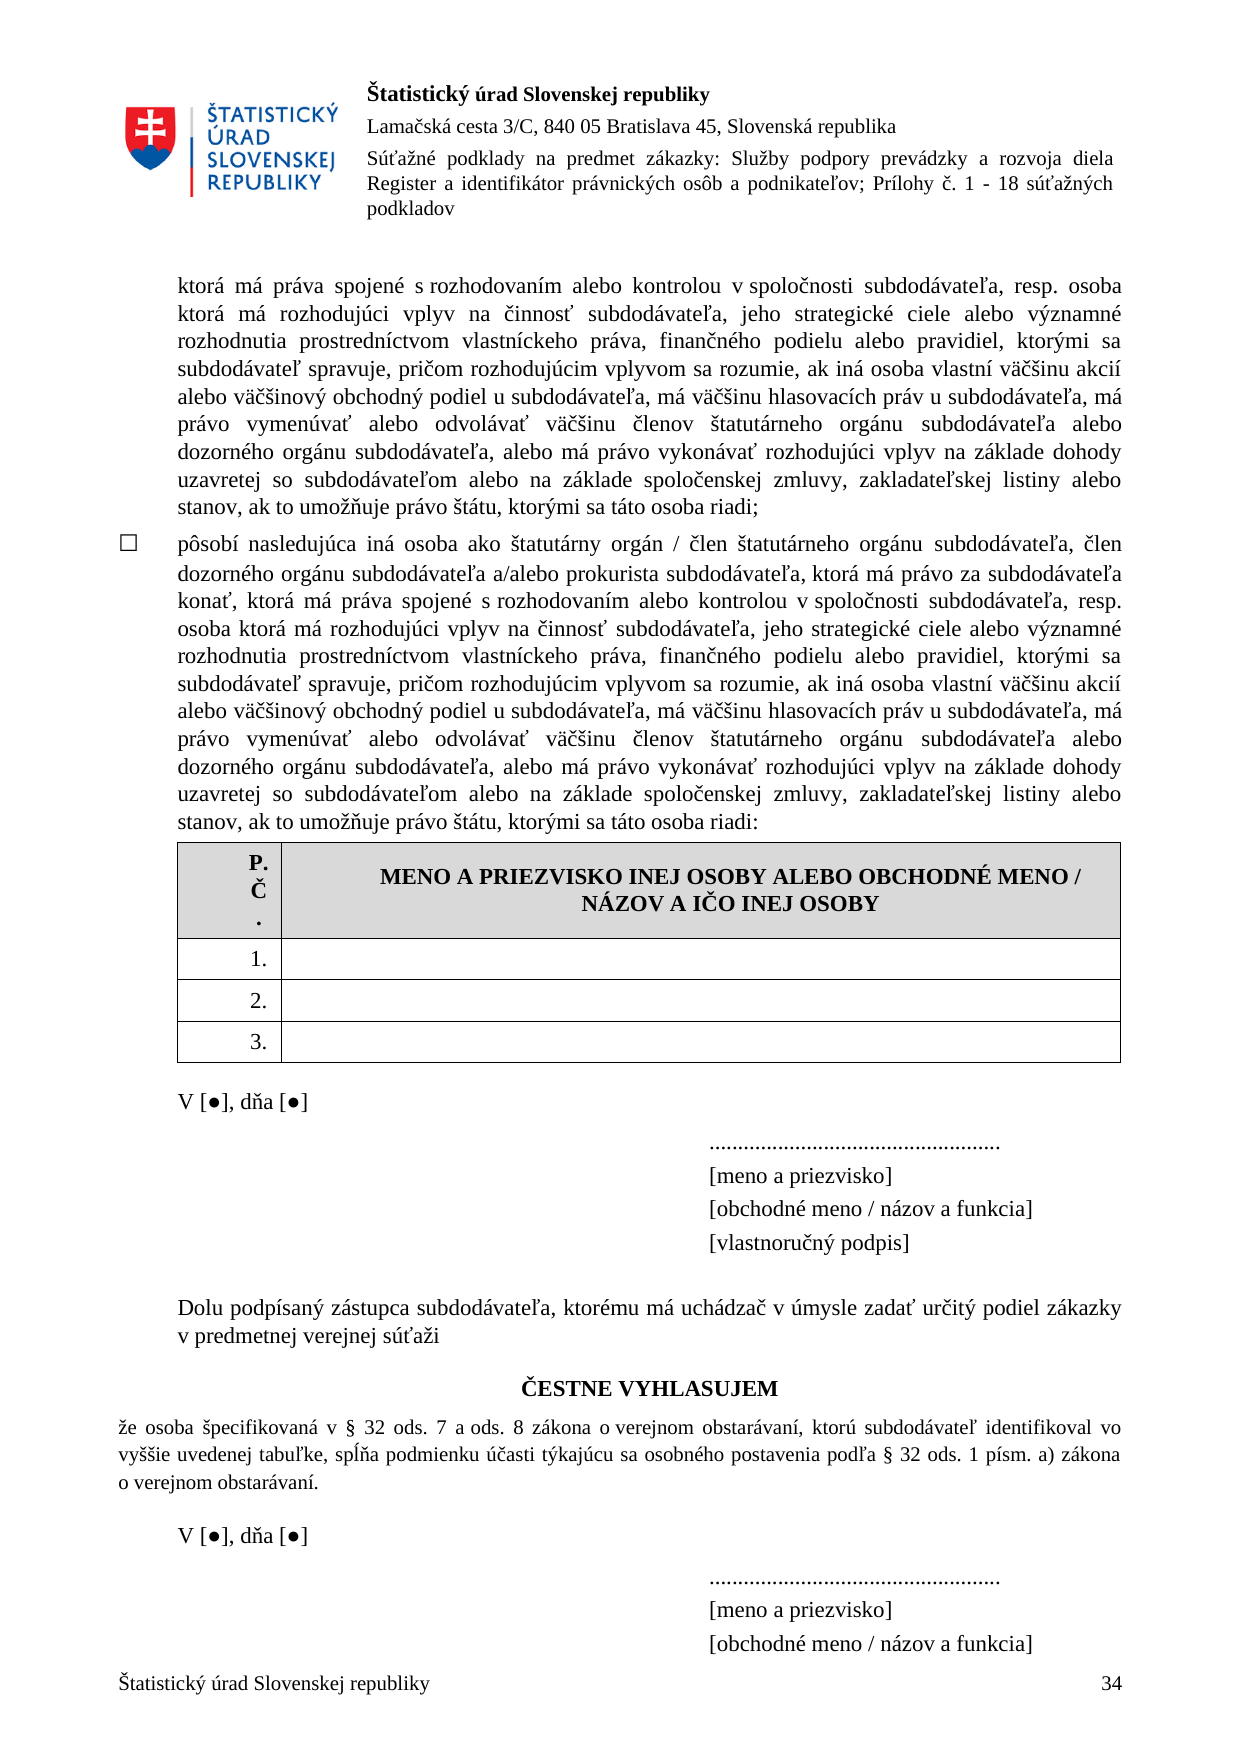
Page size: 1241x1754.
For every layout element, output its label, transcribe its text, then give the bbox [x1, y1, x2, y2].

text V [●], dňa [●] [177, 1088, 1122, 1114]
table_cell 2. [178, 980, 281, 1021]
text že osoba špecifikovaná v § 32 ods. 7 a ods. 8 zákona o verejnom obstarávaní, ktorú subdodávateľ identifikoval vo vyššie uvedenej tabuľke, spĺňa podmienku účasti týkajúcu sa osobného postavenia podľa § 32 ods. 1 písm. a) zákona o verejnom obstarávaní. [118, 1415, 1122, 1494]
text ČESTNE VYHLASUJEM [177, 1375, 1122, 1401]
text ................................................... [177, 1563, 1122, 1589]
table_cell [282, 980, 1120, 1021]
text ................................................... [177, 1128, 1122, 1154]
text [obchodné meno / názov a funkcia] [177, 1630, 1122, 1657]
text V [●], dňa [●] [177, 1523, 1122, 1549]
text Dolu podpísaný zástupca subdodávateľa, ktorému má uchádzač v úmysle zadať určitý podiel zákazky v predmetnej verejnej súťaži [177, 1294, 1122, 1348]
table_cell 1. [178, 939, 281, 979]
table_header MENO A PRIEZVISKO INEJ OSOBY ALEBO OBCHODNÉ MENO / NÁZOV A IČO INEJ OSOBY [282, 843, 1120, 938]
text [meno a priezvisko] [177, 1162, 1122, 1188]
table_header P. Č. [178, 843, 281, 938]
table_cell [282, 939, 1120, 979]
picture [125, 102, 338, 197]
text [obchodné meno / názov a funkcia] [177, 1196, 1122, 1222]
text [vlastnoručný podpis] [177, 1229, 1122, 1256]
table_cell 3. [178, 1022, 281, 1062]
text [meno a priezvisko] [177, 1597, 1122, 1623]
text ☐ pôsobí nasledujúca iná osoba ako štatutárny orgán / člen štatutárneho orgánu subdodávateľa, člen dozorného orgánu subdodávateľa a/alebo prokurista subdodávateľa, ktorá má právo za subdodávateľa konať, ktorá má práva spojené s rozhodovaním alebo kontrolou v spoločnosti subdodávateľa, resp. osoba ktorá má rozhodujúci vplyv na činnosť subdodávateľa, jeho strategické ciele alebo významné rozhodnutia prostredníctvom vlastníckeho práva, finančného podielu alebo pravidiel, ktorými sa subdodávateľ spravuje, pričom rozhodujúcim vplyvom sa rozumie, ak iná osoba vlastní väčšinu akcií alebo väčšinový obchodný podiel u subdodávateľa, má väčšinu hlasovacích práv u subdodávateľa, má právo vymenúvať alebo odvolávať väčšinu členov štatutárneho orgánu subdodávateľa alebo dozorného orgánu subdodávateľa, alebo má právo vykonávať rozhodujúci vplyv na základe dohody uzavretej so subdodávateľom alebo na základe spoločenskej zmluvy, zakladateľskej listiny alebo stanov, ak to umožňuje právo štátu, ktorými sa táto osoba riadi: [118, 527, 1122, 834]
table_cell [282, 1022, 1120, 1062]
